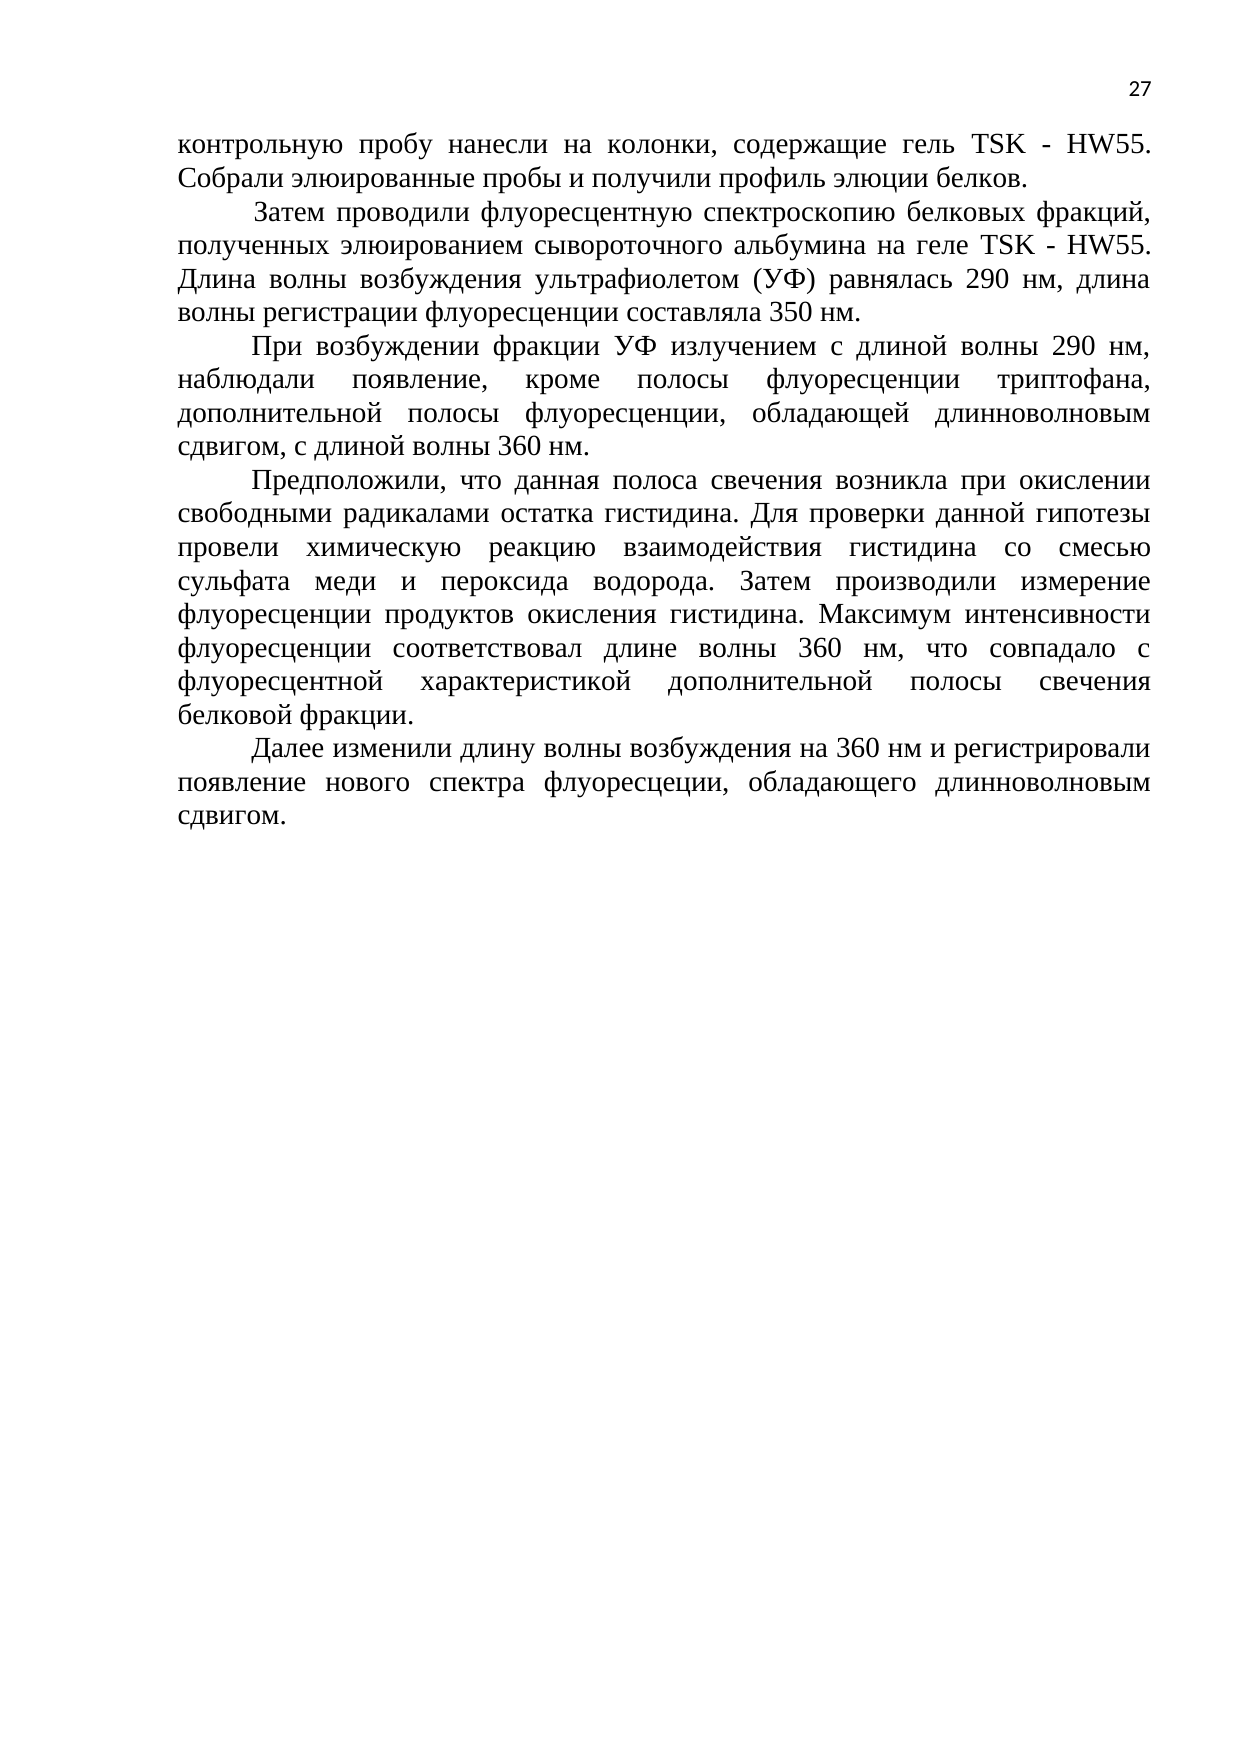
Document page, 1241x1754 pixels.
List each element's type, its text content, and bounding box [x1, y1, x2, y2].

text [177, 127, 1152, 194]
text Затем проводили флуоресцентную спектроскопию белковых фракций, полученных элюированием сывороточного альбумина на геле TSK - HW55. Длина волны возбуждения ультрафиолетом (УФ) равнялась 290 нм, длина волны регистрации флуоресценции составляла 350 нм. [177, 194, 1152, 328]
text При возбуждении фракции УФ излучением с длиной волны 290 нм, наблюдали появление, кроме полосы флуоресценции триптофана, дополнительной полосы флуоресценции, обладающей длинноволновым сдвигом, с длиной волны 360 нм. [177, 328, 1152, 462]
text Предположили, что данная полоса свечения возникла при окислении свободными радикалами остатка гистидина. Для проверки данной гипотезы провели химическую реакцию взаимодействия гистидина со смесью сульфата меди и пероксида водорода. Затем производили измерение флуоресценции продуктов окисления гистидина. Максимум интенсивности флуоресценции соответствовал длине волны 360 нм, что совпадало с флуоресцентной характеристикой дополнительной полосы свечения белковой фракции. [177, 462, 1152, 730]
text Далее изменили длину волны возбуждения на 360 нм и регистрировали появление нового спектра флуоресцеции, обладающего длинноволновым сдвигом. [177, 730, 1152, 831]
